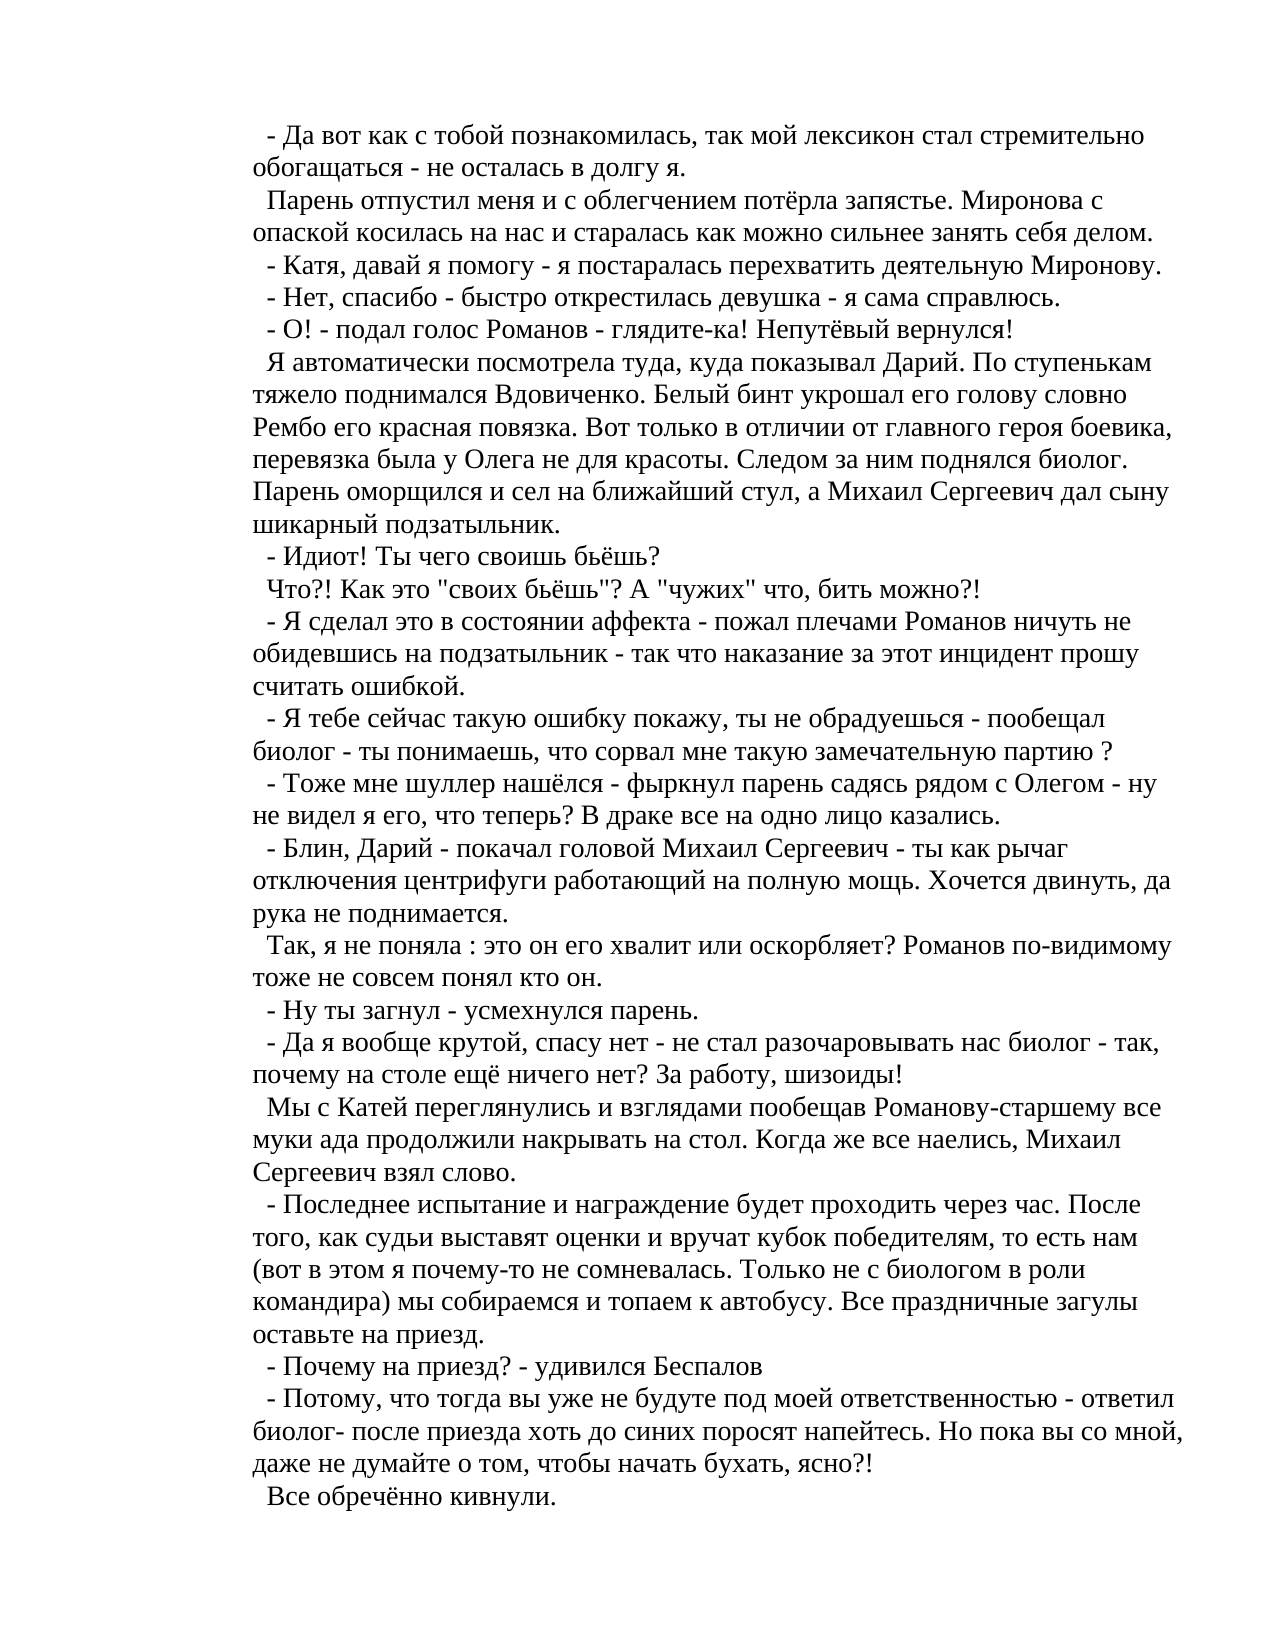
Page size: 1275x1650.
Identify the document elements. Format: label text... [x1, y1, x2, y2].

text - О! - подал голос Романов - глядите-ка! Непутёвый вернулся! [252, 312, 1186, 345]
text Парень отпустил меня и с облегчением потёрла запястье. Миронова с опаской косилась на нас и старалась как можно сильнее занять себя делом. [252, 183, 1186, 248]
text - Почему на приезд? - удивился Беспалов [252, 1349, 1186, 1382]
text - Нет, спасибо - быстро открестилась девушка - я сама справлюсь. [252, 280, 1186, 312]
text - Да вот как с тобой познакомилась, так мой лексикон стал стремительно обогащаться - не осталась в долгу я. [252, 118, 1186, 183]
text - Потому, что тогда вы уже не будуте под моей ответственностью - ответил биолог- после приезда хоть до синих поросят напейтесь. Но пока вы со мной, даже не думайте о том, чтобы начать бухать, ясно?! [252, 1382, 1186, 1479]
text Все обречённо кивнули. [252, 1479, 1186, 1511]
text - Идиот! Ты чего своишь бьёшь? [252, 539, 1186, 572]
text - Я тебе сейчас такую ошибку покажу, ты не обрадуешься - пообещал биолог - ты понимаешь, что сорвал мне такую замечательную партию ? [252, 701, 1186, 766]
text Мы с Катей переглянулись и взглядами пообещав Романову-старшему все муки ада продолжили накрывать на стол. Когда же все наелись, Михаил Сергеевич взял слово. [252, 1090, 1186, 1187]
text Что?! Как это "своих бьёшь"? А "чужих" что, бить можно?! [252, 572, 1186, 604]
text - Катя, давай я помогу - я постаралась перехватить деятельную Миронову. [252, 248, 1186, 280]
text Я автоматически посмотрела туда, куда показывал Дарий. По ступенькам тяжело поднимался Вдовиченко. Белый бинт укрошал его голову словно Рембо его красная повязка. Вот только в отличии от главного героя боевика, перевязка была у Олега не для красоты. Следом за ним поднялся биолог. Парень оморщился и сел на ближайший стул, а Михаил Сергеевич дал сыну шикарный подзатыльник. [252, 345, 1186, 539]
text - Последнее испытание и награждение будет проходить через час. После того, как судьи выставят оценки и вручат кубок победителям, то есть нам (вот в этом я почему-то не сомневалась. Только не с биологом в роли командира) мы собираемся и топаем к автобусу. Все праздничные загулы оставьте на приезд. [252, 1187, 1186, 1349]
text Так, я не поняла : это он его хвалит или оскорбляет? Романов по-видимому тоже не совсем понял кто он. [252, 928, 1186, 993]
text - Блин, Дарий - покачал головой Михаил Сергеевич - ты как рычаг отключения центрифуги работающий на полную мощь. Хочется двинуть, да рука не поднимается. [252, 831, 1186, 928]
text - Ну ты загнул - усмехнулся парень. [252, 993, 1186, 1025]
text - Я сделал это в состоянии аффекта - пожал плечами Романов ничуть не обидевшись на подзатыльник - так что наказание за этот инцидент прошу считать ошибкой. [252, 604, 1186, 701]
text - Да я вообще крутой, спасу нет - не стал разочаровывать нас биолог - так, почему на столе ещё ничего нет? За работу, шизоиды! [252, 1025, 1186, 1090]
text - Тоже мне шуллер нашёлся - фыркнул парень садясь рядом с Олегом - ну не видел я его, что теперь? В драке все на одно лицо казались. [252, 766, 1186, 831]
